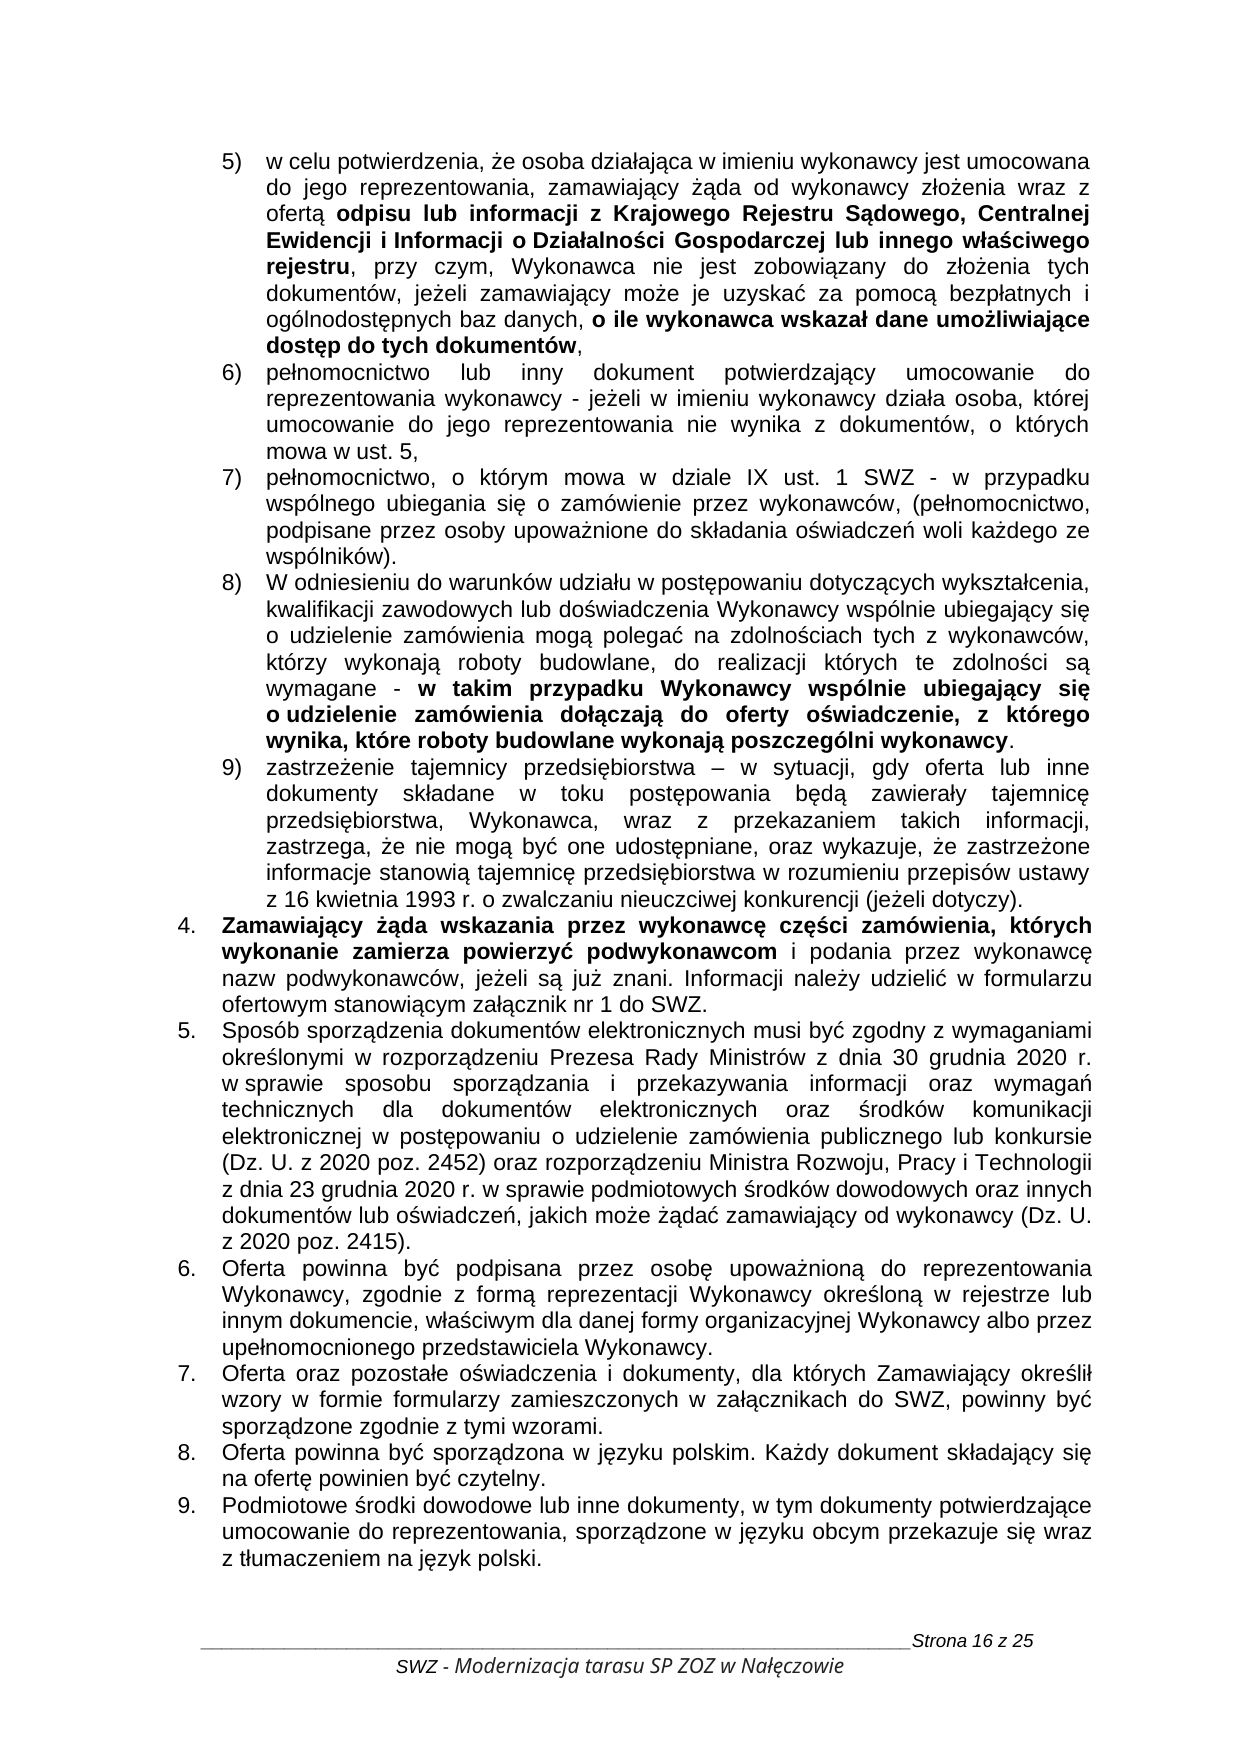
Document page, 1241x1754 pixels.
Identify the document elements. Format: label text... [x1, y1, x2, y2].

list Zamawiający żąda wskazania przez wykonawcę części zamówienia, których wykonanie zamierza powierzyć podwykonawcom i podania przez wykonawcę nazw podwykonawców, jeżeli są już znani. Informacji należy udzielić w formularzu ofertowym stanowiącym załącznik nr 1 do SWZ. [177, 912, 1092, 1017]
list w celu potwierdzenia, że osoba działająca w imieniu wykonawcy jest umocowana do jego reprezentowania, zamawiający żąda od wykonawcy złożenia wraz z ofertą odpisu lub informacji z Krajowego Rejestru Sądowego, Centralnej Ewidencji i Informacji o Działalności Gospodarczej lub innego właściwego rejestru, przy czym, Wykonawca nie jest zobowiązany do złożenia tych dokumentów, jeżeli zamawiający może je uzyskać za pomocą bezpłatnych i ogólnodostępnych baz danych, o ile wykonawca wskazał dane umożliwiające dostęp do tych dokumentów, [222, 148, 1090, 358]
list Sposób sporządzenia dokumentów elektronicznych musi być zgodny z wymaganiami określonymi w rozporządzeniu Prezesa Rady Ministrów z dnia 30 grudnia 2020 r. w sprawie sposobu sporządzania i przekazywania informacji oraz wymagań technicznych dla dokumentów elektronicznych oraz środków komunikacji elektronicznej w postępowaniu o udzielenie zamówienia publicznego lub konkursie (Dz. U. z 2020 poz. 2452) oraz rozporządzeniu Ministra Rozwoju, Pracy i Technologii z dnia 23 grudnia 2020 r. w sprawie podmiotowych środków dowodowych oraz innych dokumentów lub oświadczeń, jakich może żądać zamawiający od wykonawcy (Dz. U. z 2020 poz. 2415). [177, 1017, 1092, 1254]
list Podmiotowe środki dowodowe lub inne dokumenty, w tym dokumenty potwierdzające umocowanie do reprezentowania, sporządzone w języku obcym przekazuje się wraz z tłumaczeniem na język polski. [177, 1492, 1092, 1571]
list pełnomocnictwo, o którym mowa w dziale IX ust. 1 SWZ - w przypadku wspólnego ubiegania się o zamówienie przez wykonawców, (pełnomocnictwo, podpisane przez osoby upoważnione do składania oświadczeń woli każdego ze wspólników). [222, 464, 1090, 569]
list pełnomocnictwo lub inny dokument potwierdzający umocowanie do reprezentowania wykonawcy - jeżeli w imieniu wykonawcy działa osoba, której umocowanie do jego reprezentowania nie wynika z dokumentów, o których mowa w ust. 5, [222, 358, 1090, 464]
list zastrzeżenie tajemnicy przedsiębiorstwa – w sytuacji, gdy oferta lub inne dokumenty składane w toku postępowania będą zawierały tajemnicę przedsiębiorstwa, Wykonawca, wraz z przekazaniem takich informacji, zastrzega, że nie mogą być one udostępniane, oraz wykazuje, że zastrzeżone informacje stanowią tajemnicę przedsiębiorstwa w rozumieniu przepisów ustawy z 16 kwietnia 1993 r. o zwalczaniu nieuczciwej konkurencji (jeżeli dotyczy). [222, 754, 1090, 912]
list W odniesieniu do warunków udziału w postępowaniu dotyczących wykształcenia, kwalifikacji zawodowych lub doświadczenia Wykonawcy wspólnie ubiegający się o udzielenie zamówienia mogą polegać na zdolnościach tych z wykonawców, którzy wykonają roboty budowlane, do realizacji których te zdolności są wymagane - w takim przypadku Wykonawcy wspólnie ubiegający się o udzielenie zamówienia dołączają do oferty oświadczenie, z którego wynika, które roboty budowlane wykonają poszczególni wykonawcy. [222, 569, 1090, 754]
list Oferta oraz pozostałe oświadczenia i dokumenty, dla których Zamawiający określił wzory w formie formularzy zamieszczonych w załącznikach do SWZ, powinny być sporządzone zgodnie z tymi wzorami. [177, 1360, 1092, 1439]
list Oferta powinna być sporządzona w języku polskim. Każdy dokument składający się na ofertę powinien być czytelny. [177, 1439, 1092, 1492]
list Oferta powinna być podpisana przez osobę upoważnioną do reprezentowania Wykonawcy, zgodnie z formą reprezentacji Wykonawcy określoną w rejestrze lub innym dokumencie, właściwym dla danej formy organizacyjnej Wykonawcy albo przez upełnomocnionego przedstawiciela Wykonawcy. [177, 1254, 1092, 1360]
